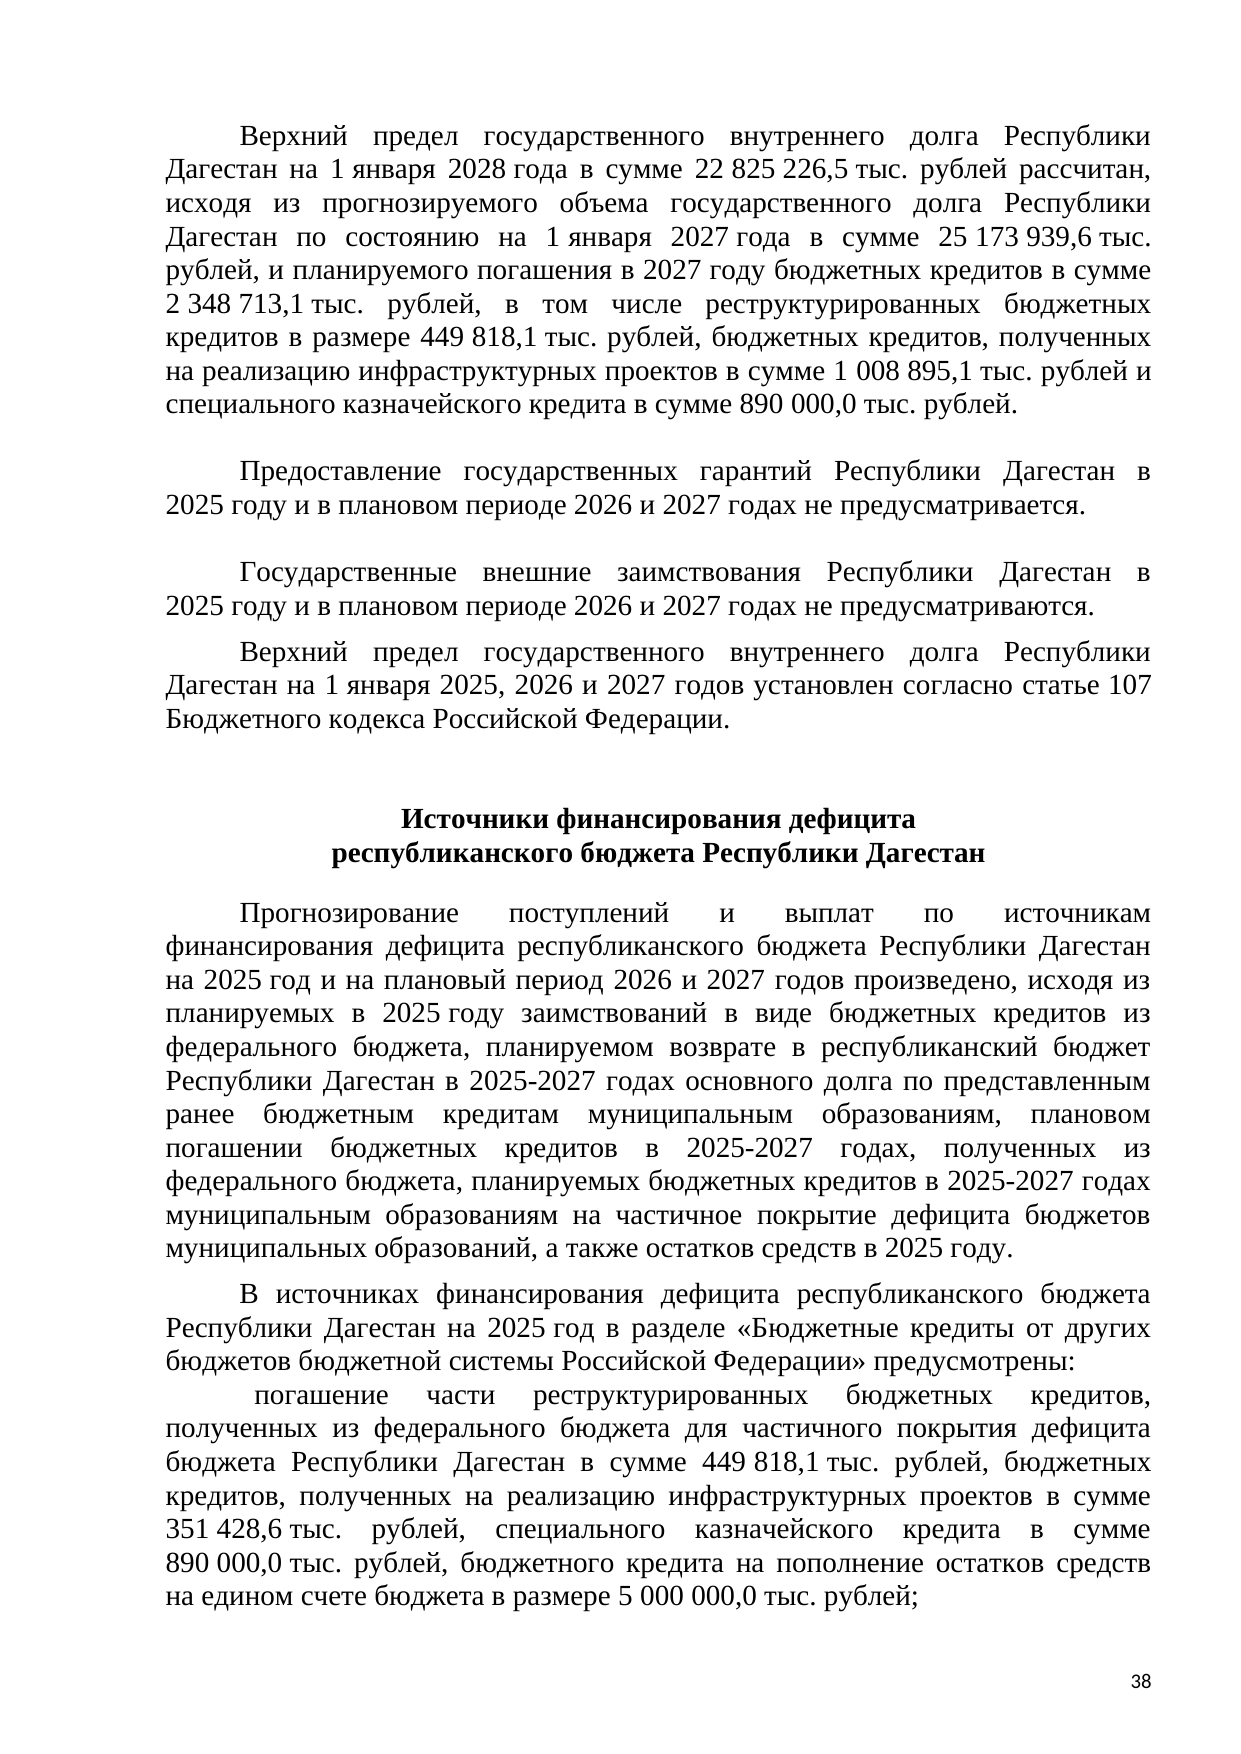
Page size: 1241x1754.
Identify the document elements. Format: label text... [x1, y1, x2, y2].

text Источники финансирования дефицита [165, 801, 1152, 835]
text Предоставление государственных гарантий Республики Дагестан в 2025 году и в плановом периоде 2026 и 2027 годах не предусматривается. [165, 453, 1152, 521]
text погашение части реструктурированных бюджетных кредитов, полученных из федерального бюджета для частичного покрытия дефицита бюджета Республики Дагестан в сумме 449 818,1 тыс. рублей, бюджетных кредитов, полученных на реализацию инфраструктурных проектов в сумме 351 428,6 тыс. рублей, специального казначейского кредита в сумме 890 000,0 тыс. рублей, бюджетного кредита на пополнение остатков средств на едином счете бюджета в размере 5 000 000,0 тыс. рублей; [165, 1377, 1152, 1612]
text Государственные внешние заимствования Республики Дагестан в 2025 году и в плановом периоде 2026 и 2027 годах не предусматриваются. [165, 554, 1152, 621]
text В источниках финансирования дефицита республиканского бюджета Республики Дагестан на 2025 год в разделе «Бюджетные кредиты от других бюджетов бюджетной системы Российской Федерации» предусмотрены: [165, 1276, 1152, 1377]
text республиканского бюджета Республики Дагестан [165, 835, 1152, 868]
text Прогнозирование поступлений и выплат по источникам финансирования дефицита республиканского бюджета Республики Дагестан на 2025 год и на плановый период 2026 и 2027 годов произведено, исходя из планируемых в 2025 году заимствований в виде бюджетных кредитов из федерального бюджета, планируемом возврате в республиканский бюджет Республики Дагестан в 2025-2027 годах основного долга по представленным ранее бюджетным кредитам муниципальным образованиям, плановом погашении бюджетных кредитов в 2025-2027 годах, полученных из федерального бюджета, планируемых бюджетных кредитов в 2025-2027 годах муниципальным образованиям на частичное покрытие дефицита бюджетов муниципальных образований, а также остатков средств в 2025 году. [165, 895, 1152, 1264]
text Верхний предел государственного внутреннего долга Республики Дагестан на 1 января 2025, 2026 и 2027 годов установлен согласно статье 107 Бюджетного кодекса Российской Федерации. [165, 634, 1152, 734]
text Верхний предел государственного внутреннего долга Республики Дагестан на 1 января 2028 года в сумме 22 825 226,5 тыс. рублей рассчитан, исходя из прогнозируемого объема государственного долга Республики Дагестан по состоянию на 1 января 2027 года в сумме 25 173 939,6 тыс. рублей, и планируемого погашения в 2027 году бюджетных кредитов в сумме 2 348 713,1 тыс. рублей, в том числе реструктурированных бюджетных кредитов в размере 449 818,1 тыс. рублей, бюджетных кредитов, полученных на реализацию инфраструктурных проектов в сумме 1 008 895,1 тыс. рублей и специального казначейского кредита в сумме 890 000,0 тыс. рублей. [165, 118, 1152, 420]
